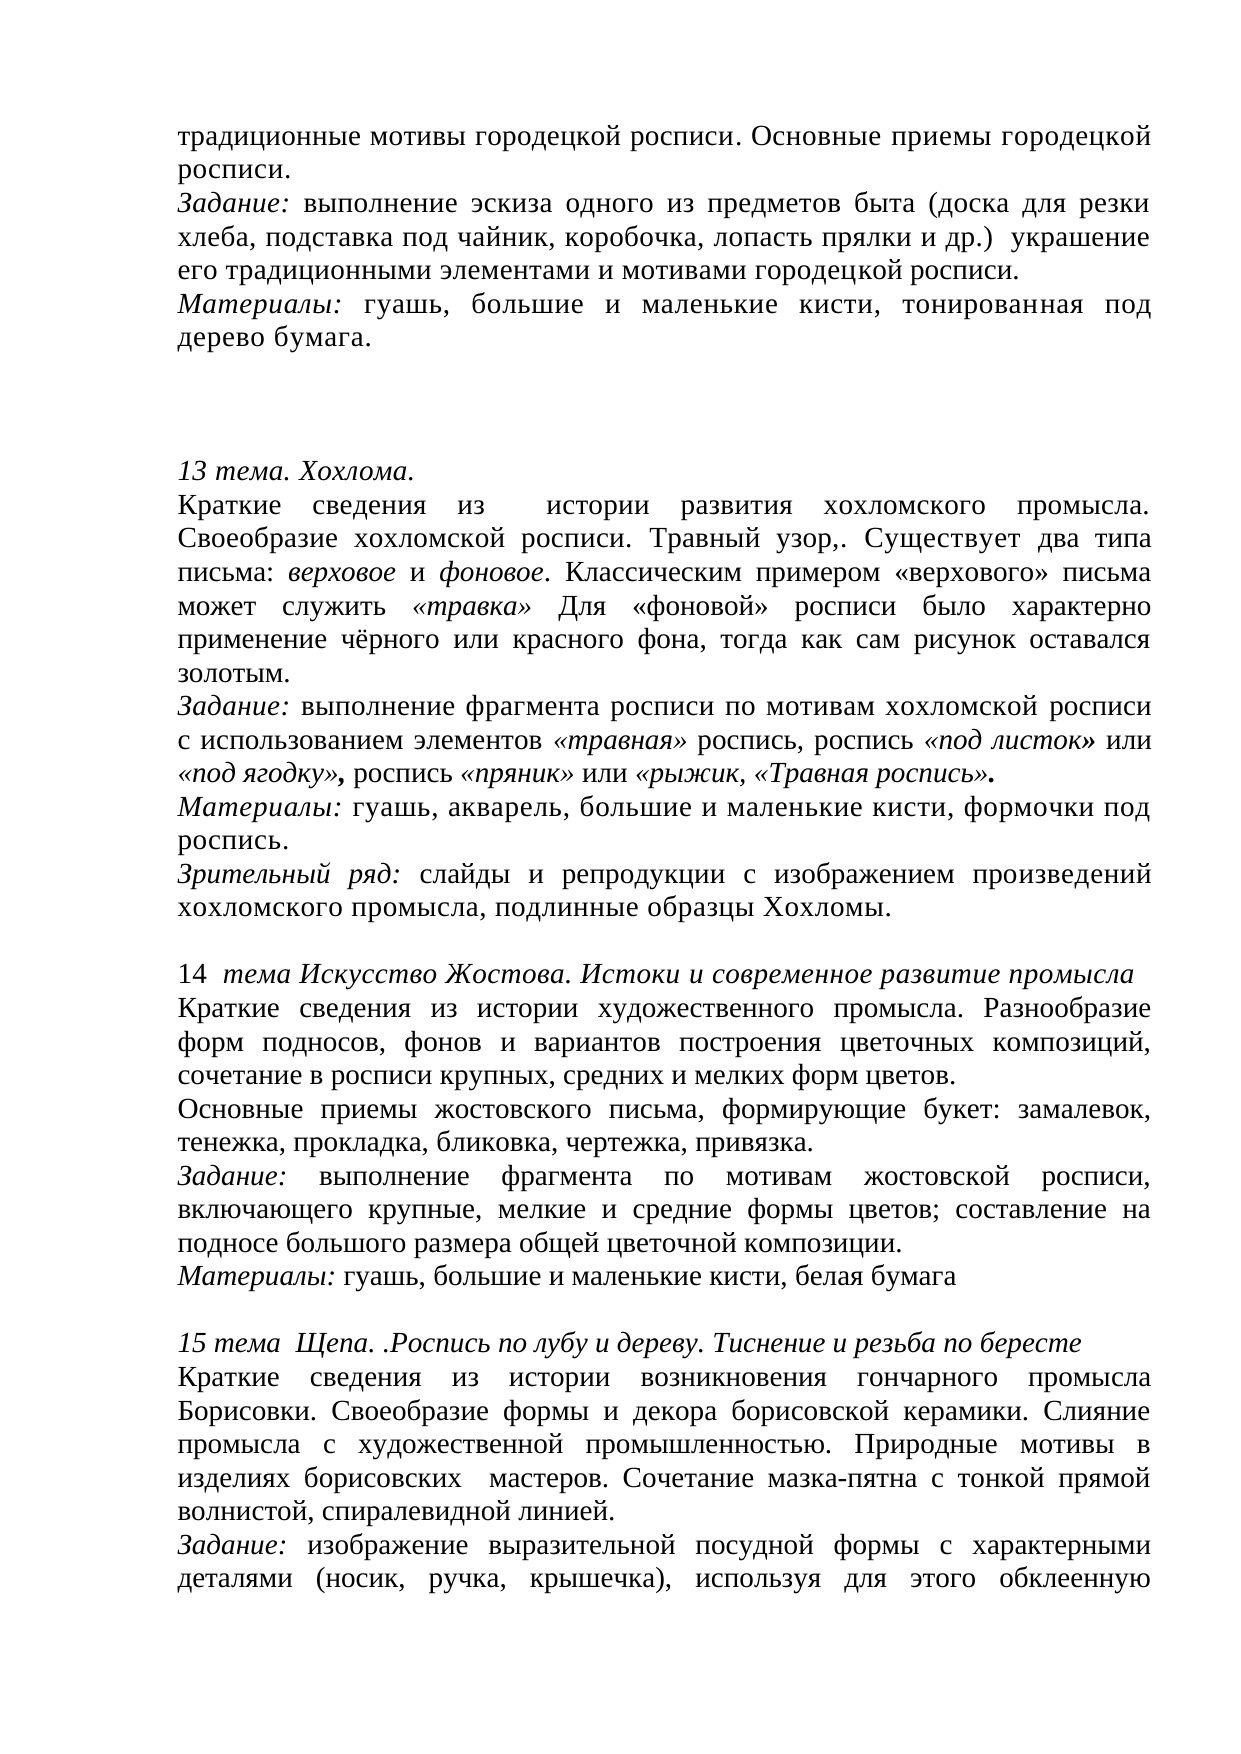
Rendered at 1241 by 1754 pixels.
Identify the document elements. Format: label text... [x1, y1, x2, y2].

text Краткие сведения из истории развития хохломского промысла. Своеобразие хохломской росписи. Травный узор,. Существует два типа письма: верховое и фоновое. Классическим примером «верхового» письма может служить «травка» Для «фоновой» росписи было характерно применение чёрного или красного фона, тогда как сам рисунок оставался золотым. [177, 487, 1152, 688]
text Краткие сведения из истории возникновения гончарного промысла Борисовки. Своеобразие формы и декора борисовской керамики. Слияние промысла с художественной промышленностью. Природные мотивы в изделиях борисовских мастеров. Сочетание мазка-пятна с тонкой прямой волнистой, спиралевидной линией. [177, 1359, 1152, 1527]
text Задание: выполнение фрагмента по мотивам жостовской росписи, включающего крупные, мелкие и средние формы цветов; составление на подносе большого размера общей цветочной композиции. [177, 1158, 1152, 1258]
text Краткие сведения из истории художественного промысла. Разнообразие форм подносов, фонов и вариантов построения цветочных композиций, сочетание в росписи крупных, средних и мелких форм цветов. [177, 990, 1152, 1091]
text Материалы: гуашь, большие и маленькие кисти, белая бумага [177, 1258, 1152, 1292]
text Задание: выполнение эскиза одного из предметов быта (доска для резки хлеба, подставка под чайник, коробочка, лопасть прялки и др.) украшение его традиционными элементами и мотивами городецкой росписи. [177, 185, 1152, 286]
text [177, 118, 1152, 185]
text Основные приемы жостовского письма, формирующие букет: замалевок, тенежка, прокладка, бликовка, чертежка, привязка. [177, 1091, 1152, 1158]
text Материалы: гуашь, большие и маленькие кисти, тонированная под дерево бумага. [177, 286, 1152, 353]
text Задание: выполнение фрагмента росписи по мотивам хохломской росписи с использованием элементов «травная» роспись, роспись «под листок» или «под ягодку», роспись «пряник» или «рыжик, «Травная роспись». [177, 688, 1152, 789]
text 15 тема Щепа. .Роспись по лубу и дереву. Тиснение и резьба по бересте [177, 1326, 1152, 1359]
text 13 тема. Хохлома. [177, 453, 1152, 487]
text 14 тема Искусство Жостова. Истоки и современное развитие промысла [177, 957, 1152, 990]
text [177, 1527, 1152, 1594]
text Материалы: гуашь, акварель, большие и маленькие кисти, формочки под роспись. [177, 789, 1152, 856]
text Зрительный ряд: слайды и репродукции с изображением произведений хохломского промысла, подлинные образцы Хохломы. [177, 856, 1152, 923]
